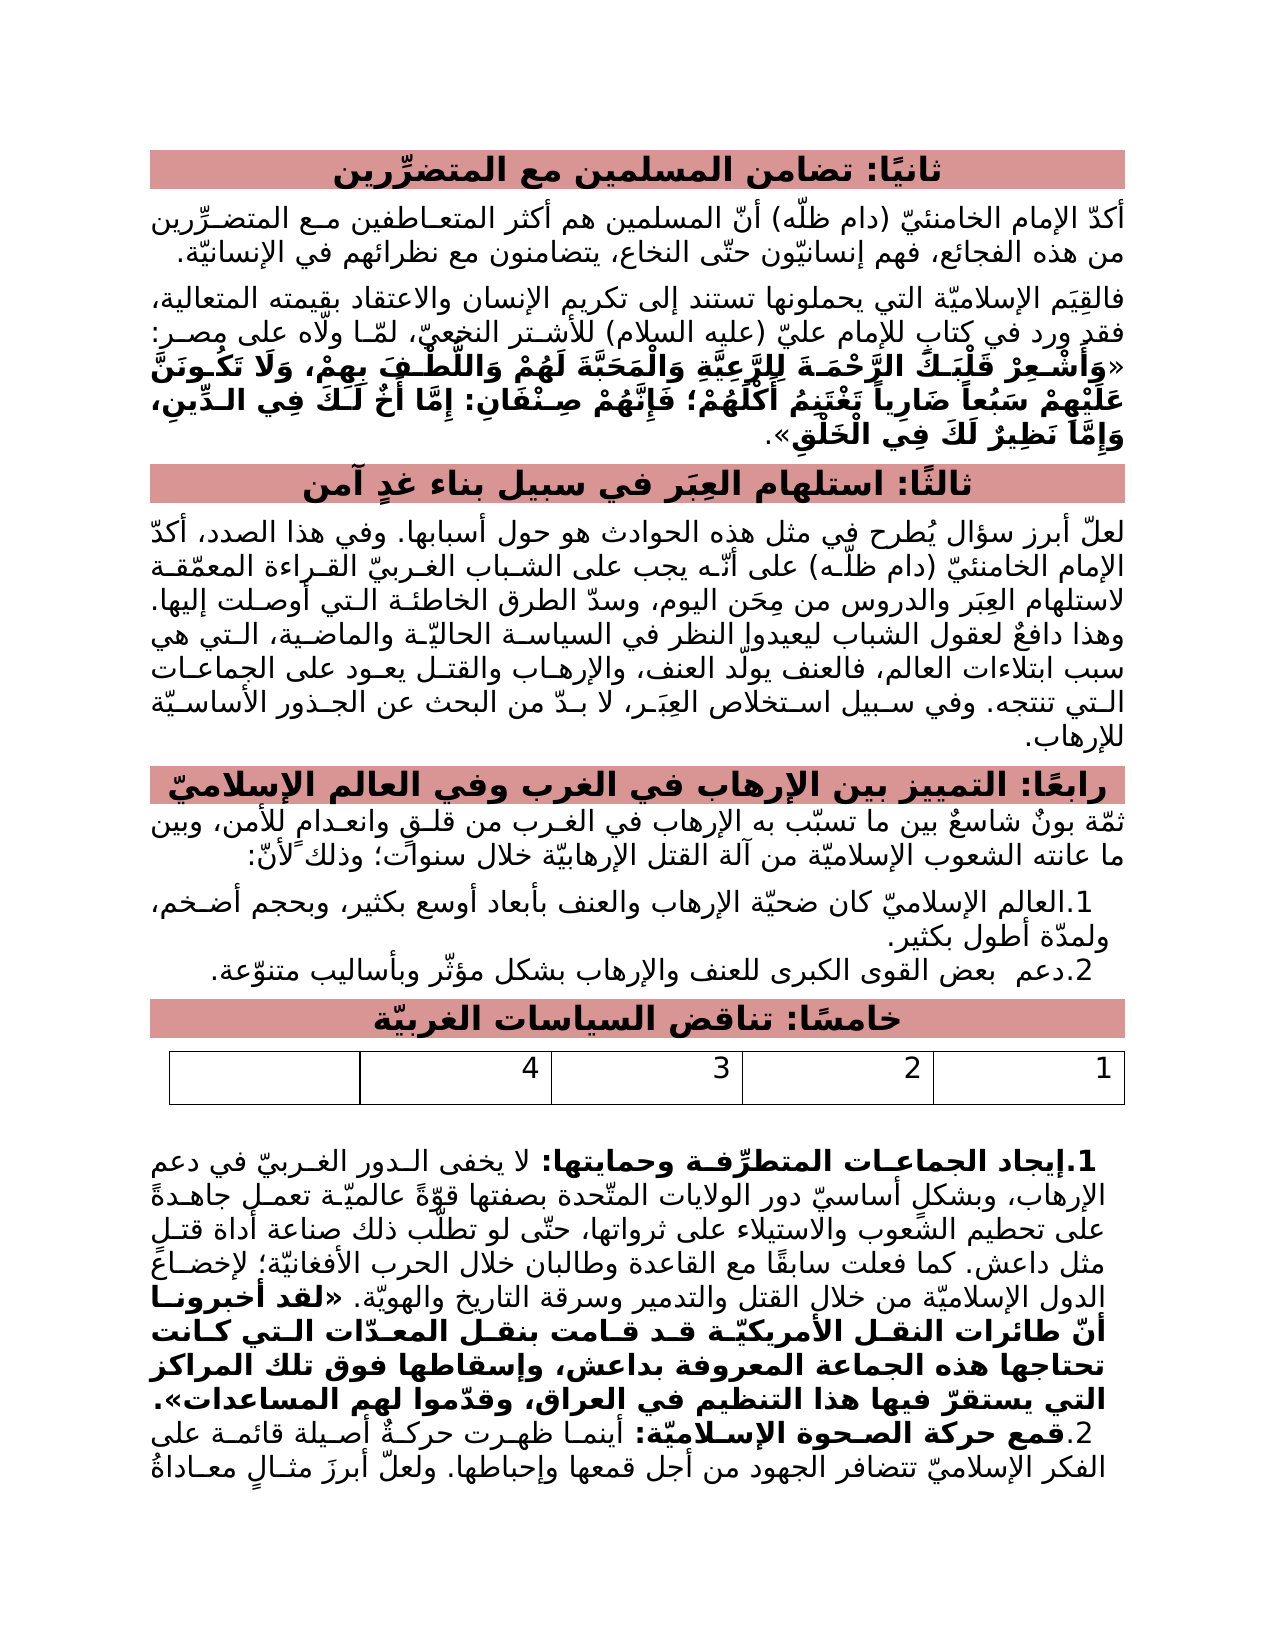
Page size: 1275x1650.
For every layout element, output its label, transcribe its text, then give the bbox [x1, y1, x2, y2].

text فالقِيَم الإسلاميّة التي يحملونها تستند إلى تكريم الإنسان والاعتقاد بقيمته المتعالية، فقد ورد في كتابٍ للإمام عليّ (عليه السلام) للأشتر النخعيّ، لمّا ولّاه على مصر: «وَأَشْعِرْ قَلْبَكَ الرَّحْمَةَ لِلرَّعِيَّةِ وَالْمَحَبَّةَ لَهُمْ وَاللُّطْفَ بِهِمْ، وَلَا تَكُونَنَّ عَلَيْهِمْ سَبُعاً ضَارِياً تَغْتَنِمُ أَكْلَهُمْ؛ فَإِنَّهُمْ صِنْفَانِ: إِمَّا أَخٌ لَكَ فِي الدِّينِ، وَإِمَّا نَظِيرٌ لَكَ فِي الْخَلْقِ». [150, 282, 1125, 452]
table_header [170, 1052, 359, 1104]
text ثمّة بونٌ شاسعٌ بين ما تسبّب به الإرهاب في الغرب من قلقٍ وانعدامٍ للأمن، وبين ما عانته الشعوب الإسلاميّة من آلة القتل الإرهابيّة خلال سنوات؛ وذلك لأنّ: [150, 804, 1125, 872]
list العالم الإسلاميّ كان ضحيّة الإرهاب والعنف بأبعاد أوسع بكثير، وبحجم أضخم، ولمدّة أطول بكثير. [150, 885, 1110, 953]
text أكدّ الإمام الخامنئيّ (دام ظلّه) أنّ المسلمين هم أكثر المتعاطفين مع المتضرِّرين من هذه الفجائع، فهم إنسانيّون حتّى النخاع، يتضامنون مع نظرائهم في الإنسانيّة. [150, 201, 1125, 269]
subtitle رابعًا: التمييز بين الإرهاب في الغرب وفي العالم الإسلاميّ [150, 766, 1125, 804]
text لعلّ أبرز سؤال يُطرح في مثل هذه الحوادث هو حول أسبابها. وفي هذا الصدد، أكدّ الإمام الخامنئيّ (دام ظلّه) على أنّه يجب على الشباب الغربيّ القراءة المعمّقة لاستلهام العِبَر والدروس من مِحَن اليوم، وسدّ الطرق الخاطئة التي أوصلت إليها. وهذا دافعٌ لعقول الشباب ليعيدوا النظر في السياسة الحاليّة والماضية، التي هي سبب ابتلاءات العالم، فالعنف يولّد العنف، والإرهاب والقتل يعود على الجماعات التي تنتجه. وفي سبيل استخلاص العِبَر، لا بدّ من البحث عن الجذور الأساسيّة للإرهاب. [150, 515, 1125, 753]
table_header 3 [552, 1052, 742, 1104]
subtitle ثانيًا: تضامن المسلمين مع المتضرِّرين [150, 150, 1125, 189]
table_header 2 [743, 1052, 933, 1104]
table_header 1 [934, 1052, 1124, 1104]
table_header 4 [361, 1052, 551, 1104]
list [150, 1416, 1106, 1484]
subtitle خامسًا: تناقض السياسات الغربيّة [150, 999, 1125, 1038]
list إيجاد الجماعات المتطرِّفة وحمايتها: لا يخفى الدور الغربيّ في دعم الإرهاب، وبشكلٍ أساسيّ دور الولايات المتّحدة بصفتها قوّةً عالميّة تعمل جاهدةً على تحطيم الشعوب والاستيلاء على ثرواتها، حتّى لو تطلّب ذلك صناعة أداة قتلٍ مثل داعش. كما فعلت سابقًا مع القاعدة وطالبان خلال الحرب الأفغانيّة؛ لإخضاع الدول الإسلاميّة من خلال القتل والتدمير وسرقة التاريخ والهويّة. «لقد أخبرونا أنّ طائرات النقل الأمريكيّة قد قامت بنقل المعدّات التي كانت تحتاجها هذه الجماعة المعروفة بداعش، وإسقاطها فوق تلك المراكز التي يستقرّ فيها هذا التنظيم في العراق، وقدّموا لهم المساعدات». [150, 1144, 1106, 1416]
subtitle ثالثًا: استلهام العِبَر في سبيل بناء غدٍ آمن [150, 464, 1125, 503]
list دعم بعض القوى الكبرى للعنف والإرهاب بشكل مؤثّر وبأساليب متنوّعة. [150, 953, 1110, 987]
